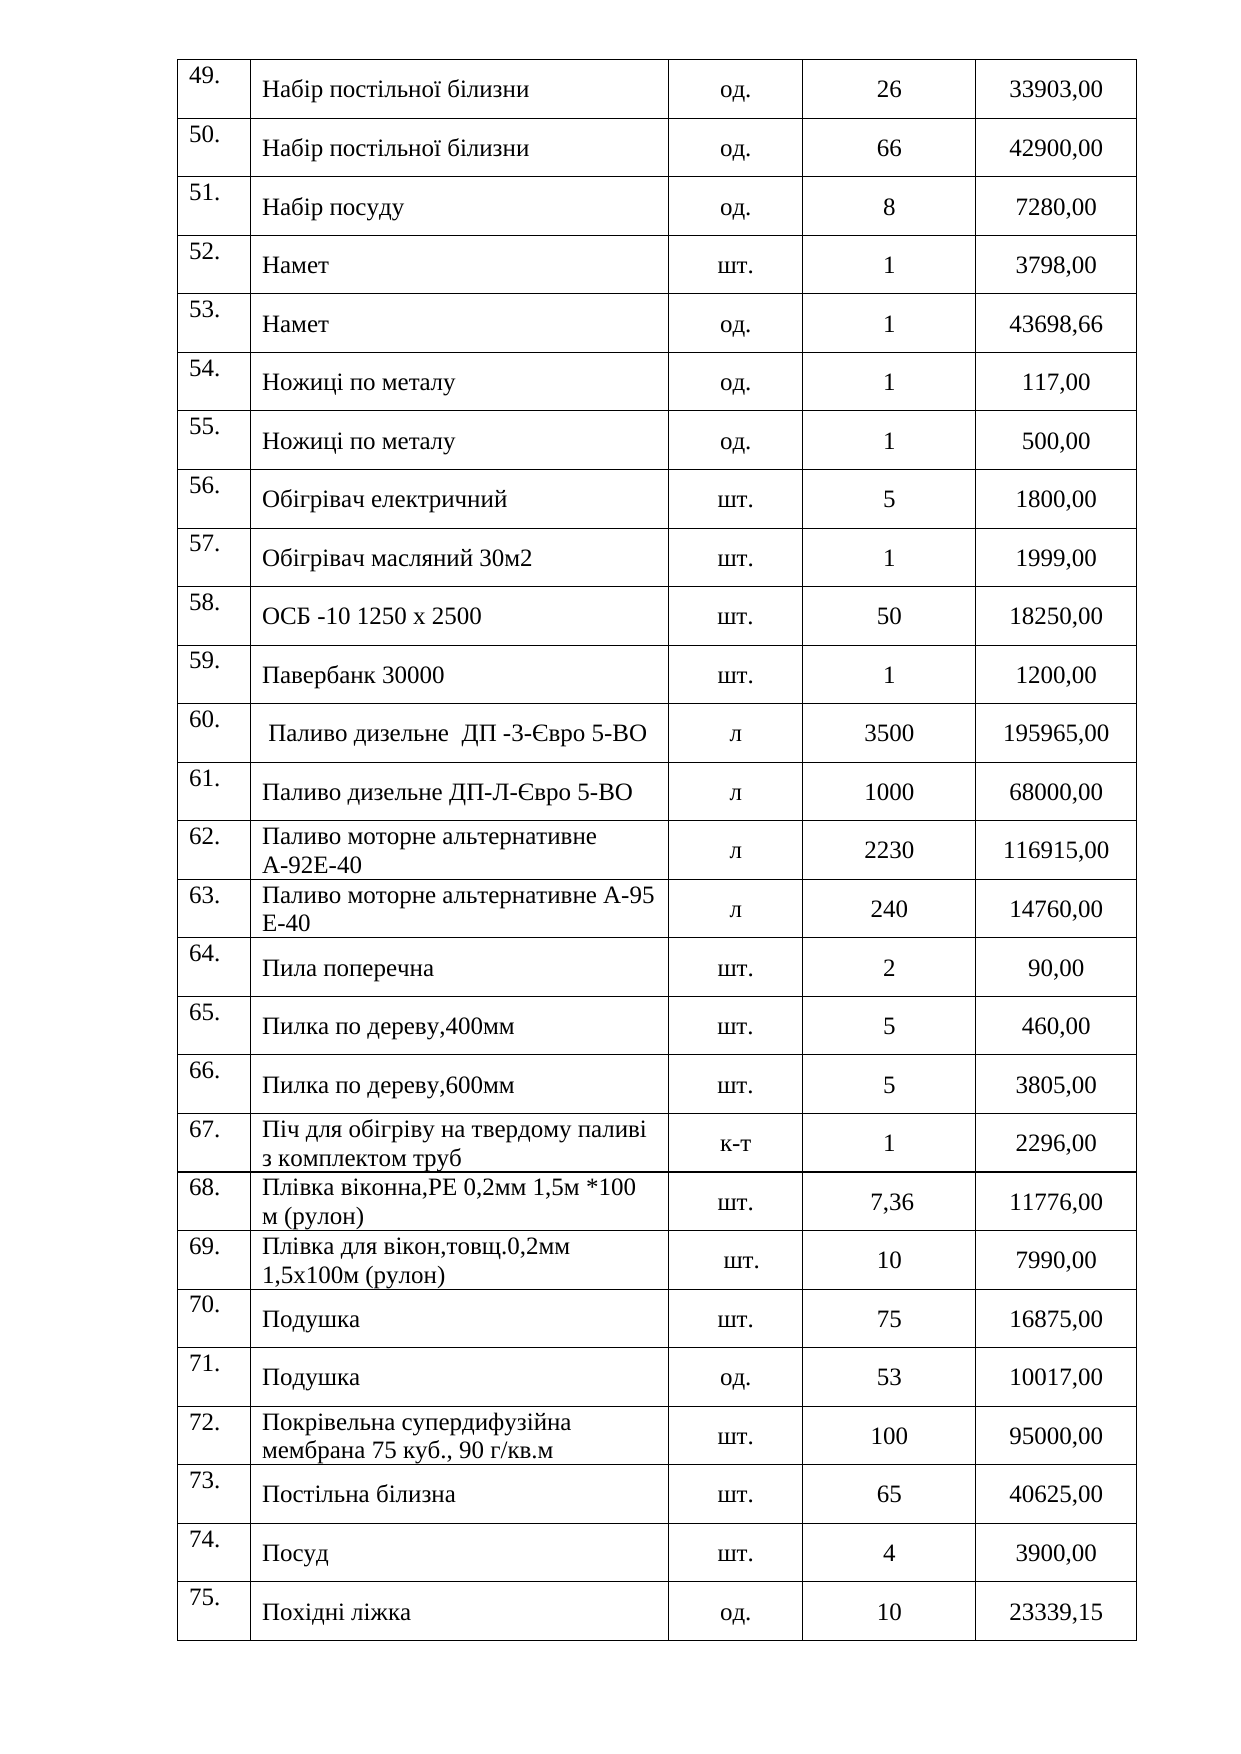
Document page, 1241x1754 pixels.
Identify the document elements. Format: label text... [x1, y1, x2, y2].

table_cell Паливо моторне альтернативне А-92Е-40 [251, 821, 668, 879]
table_cell [178, 1173, 250, 1230]
table_cell 1 [803, 411, 975, 469]
table_cell шт. [669, 1524, 802, 1581]
table_cell Плівка віконна,РЕ 0,2мм 1,5м *100 м (рулон) [251, 1173, 668, 1230]
table_cell 1 [803, 294, 975, 352]
table_cell 65 [803, 1465, 975, 1523]
table_cell Паливо моторне альтернативне А-95 Е-40 [251, 880, 668, 937]
table_cell 23339,15 [976, 1582, 1136, 1640]
table_cell Ножиці по металу [251, 353, 668, 410]
table_cell [178, 1348, 250, 1406]
table_cell [178, 470, 250, 527]
table_cell Набір посуду [251, 177, 668, 235]
table_cell к-т [669, 1114, 802, 1171]
table_cell Покрівельна супердифузійна мембрана 75 куб., 90 г/кв.м [251, 1407, 668, 1464]
table_cell Ножиці по металу [251, 411, 668, 469]
table_cell шт. [669, 1407, 802, 1464]
table_cell 7,36 [803, 1173, 975, 1230]
table_cell 500,00 [976, 411, 1136, 469]
table_cell 3500 [803, 704, 975, 762]
table_cell [178, 646, 250, 703]
table_cell 1000 [803, 763, 975, 820]
table_cell л [669, 704, 802, 762]
table_cell 195965,00 [976, 704, 1136, 762]
table_cell шт. [669, 1290, 802, 1347]
table_cell 2 [803, 938, 975, 996]
table_cell Постільна білизна [251, 1465, 668, 1523]
table_cell [178, 704, 250, 762]
table_cell 18250,00 [976, 587, 1136, 644]
table_cell 95000,00 [976, 1407, 1136, 1464]
table_cell л [669, 880, 802, 937]
table_cell од. [669, 177, 802, 235]
table_cell 53 [803, 1348, 975, 1406]
table_cell Набір постільної білизни [251, 119, 668, 176]
table_cell 8 [803, 177, 975, 235]
table_cell 3798,00 [976, 236, 1136, 293]
table_cell Пилка по дереву,400мм [251, 997, 668, 1054]
table_cell 460,00 [976, 997, 1136, 1054]
table_cell од. [669, 119, 802, 176]
table_cell од. [669, 60, 802, 118]
table_cell 5 [803, 997, 975, 1054]
table_cell шт. [669, 1465, 802, 1523]
table_cell [178, 411, 250, 469]
table_cell Подушка [251, 1290, 668, 1347]
table_cell шт. [669, 529, 802, 586]
table_cell [178, 1114, 250, 1171]
table_cell ОСБ -10 1250 х 2500 [251, 587, 668, 644]
table_cell [178, 1055, 250, 1113]
table_cell [178, 763, 250, 820]
table_cell шт. [669, 470, 802, 527]
table_cell Намет [251, 236, 668, 293]
table_cell од. [669, 1348, 802, 1406]
table_cell [178, 294, 250, 352]
table_cell [178, 353, 250, 410]
table_cell шт. [669, 938, 802, 996]
table_cell [178, 1407, 250, 1464]
table_cell [178, 1290, 250, 1347]
table_cell Плівка для вікон,товщ.0,2мм 1,5х100м (рулон) [251, 1231, 668, 1288]
table_cell 10 [803, 1582, 975, 1640]
table_cell шт. [669, 587, 802, 644]
table_cell [178, 880, 250, 937]
table_cell 7990,00 [976, 1231, 1136, 1288]
table_cell Набір постільної білизни [251, 60, 668, 118]
table_cell 68000,00 [976, 763, 1136, 820]
table_cell [178, 1465, 250, 1523]
table_cell [178, 938, 250, 996]
table_cell од. [669, 411, 802, 469]
table_cell Похідні ліжка [251, 1582, 668, 1640]
table_cell од. [669, 353, 802, 410]
table_cell Павербанк 30000 [251, 646, 668, 703]
table_cell Обігрівач масляний 30м2 [251, 529, 668, 586]
table_cell 75 [803, 1290, 975, 1347]
table_cell 26 [803, 60, 975, 118]
table_cell 1 [803, 1114, 975, 1171]
table_cell [178, 821, 250, 879]
table_cell [178, 236, 250, 293]
table_cell л [669, 821, 802, 879]
table_cell 1999,00 [976, 529, 1136, 586]
table_cell 14760,00 [976, 880, 1136, 937]
table_cell Пилка по дереву,600мм [251, 1055, 668, 1113]
table_cell шт. [669, 1231, 802, 1288]
table_cell Обігрівач електричний [251, 470, 668, 527]
table_cell 42900,00 [976, 119, 1136, 176]
table_cell шт. [669, 646, 802, 703]
table_cell 1 [803, 236, 975, 293]
table_cell Подушка [251, 1348, 668, 1406]
table_cell 50 [803, 587, 975, 644]
table_cell 1800,00 [976, 470, 1136, 527]
table_cell [178, 529, 250, 586]
table_cell [178, 119, 250, 176]
table_cell 3805,00 [976, 1055, 1136, 1113]
table_cell [178, 1231, 250, 1288]
table_cell 5 [803, 1055, 975, 1113]
table_cell [178, 60, 250, 118]
table_cell 116915,00 [976, 821, 1136, 879]
table_cell 1 [803, 646, 975, 703]
table_cell 43698,66 [976, 294, 1136, 352]
table_cell од. [669, 294, 802, 352]
table_cell Посуд [251, 1524, 668, 1581]
table_cell 40625,00 [976, 1465, 1136, 1523]
table_cell 240 [803, 880, 975, 937]
table_cell 1 [803, 529, 975, 586]
table_cell [178, 177, 250, 235]
table_cell [178, 997, 250, 1054]
table_cell 10 [803, 1231, 975, 1288]
table_cell 1 [803, 353, 975, 410]
table_cell 4 [803, 1524, 975, 1581]
table_cell Намет [251, 294, 668, 352]
table_cell 117,00 [976, 353, 1136, 410]
table_cell Пила поперечна [251, 938, 668, 996]
table_cell 11776,00 [976, 1173, 1136, 1230]
table_cell шт. [669, 1173, 802, 1230]
table_cell 90,00 [976, 938, 1136, 996]
table_cell 16875,00 [976, 1290, 1136, 1347]
table_cell 1200,00 [976, 646, 1136, 703]
table_cell 33903,00 [976, 60, 1136, 118]
table_cell л [669, 763, 802, 820]
table_cell 100 [803, 1407, 975, 1464]
table_cell шт. [669, 997, 802, 1054]
table_cell [178, 1524, 250, 1581]
table_cell шт. [669, 1055, 802, 1113]
table_cell Паливо дизельне ДП-Л-Євро 5-ВО [251, 763, 668, 820]
table_cell 10017,00 [976, 1348, 1136, 1406]
table_cell 7280,00 [976, 177, 1136, 235]
table_cell 3900,00 [976, 1524, 1136, 1581]
table_cell Паливо дизельне ДП -3-Євро 5-ВО [251, 704, 668, 762]
table_cell Піч для обігріву на твердому паливі з комплектом труб [251, 1114, 668, 1171]
table_cell [178, 587, 250, 644]
table_cell 2230 [803, 821, 975, 879]
table_cell 66 [803, 119, 975, 176]
table_cell [178, 1582, 250, 1640]
table_cell 5 [803, 470, 975, 527]
table_cell од. [669, 1582, 802, 1640]
table_cell шт. [669, 236, 802, 293]
table_cell 2296,00 [976, 1114, 1136, 1171]
